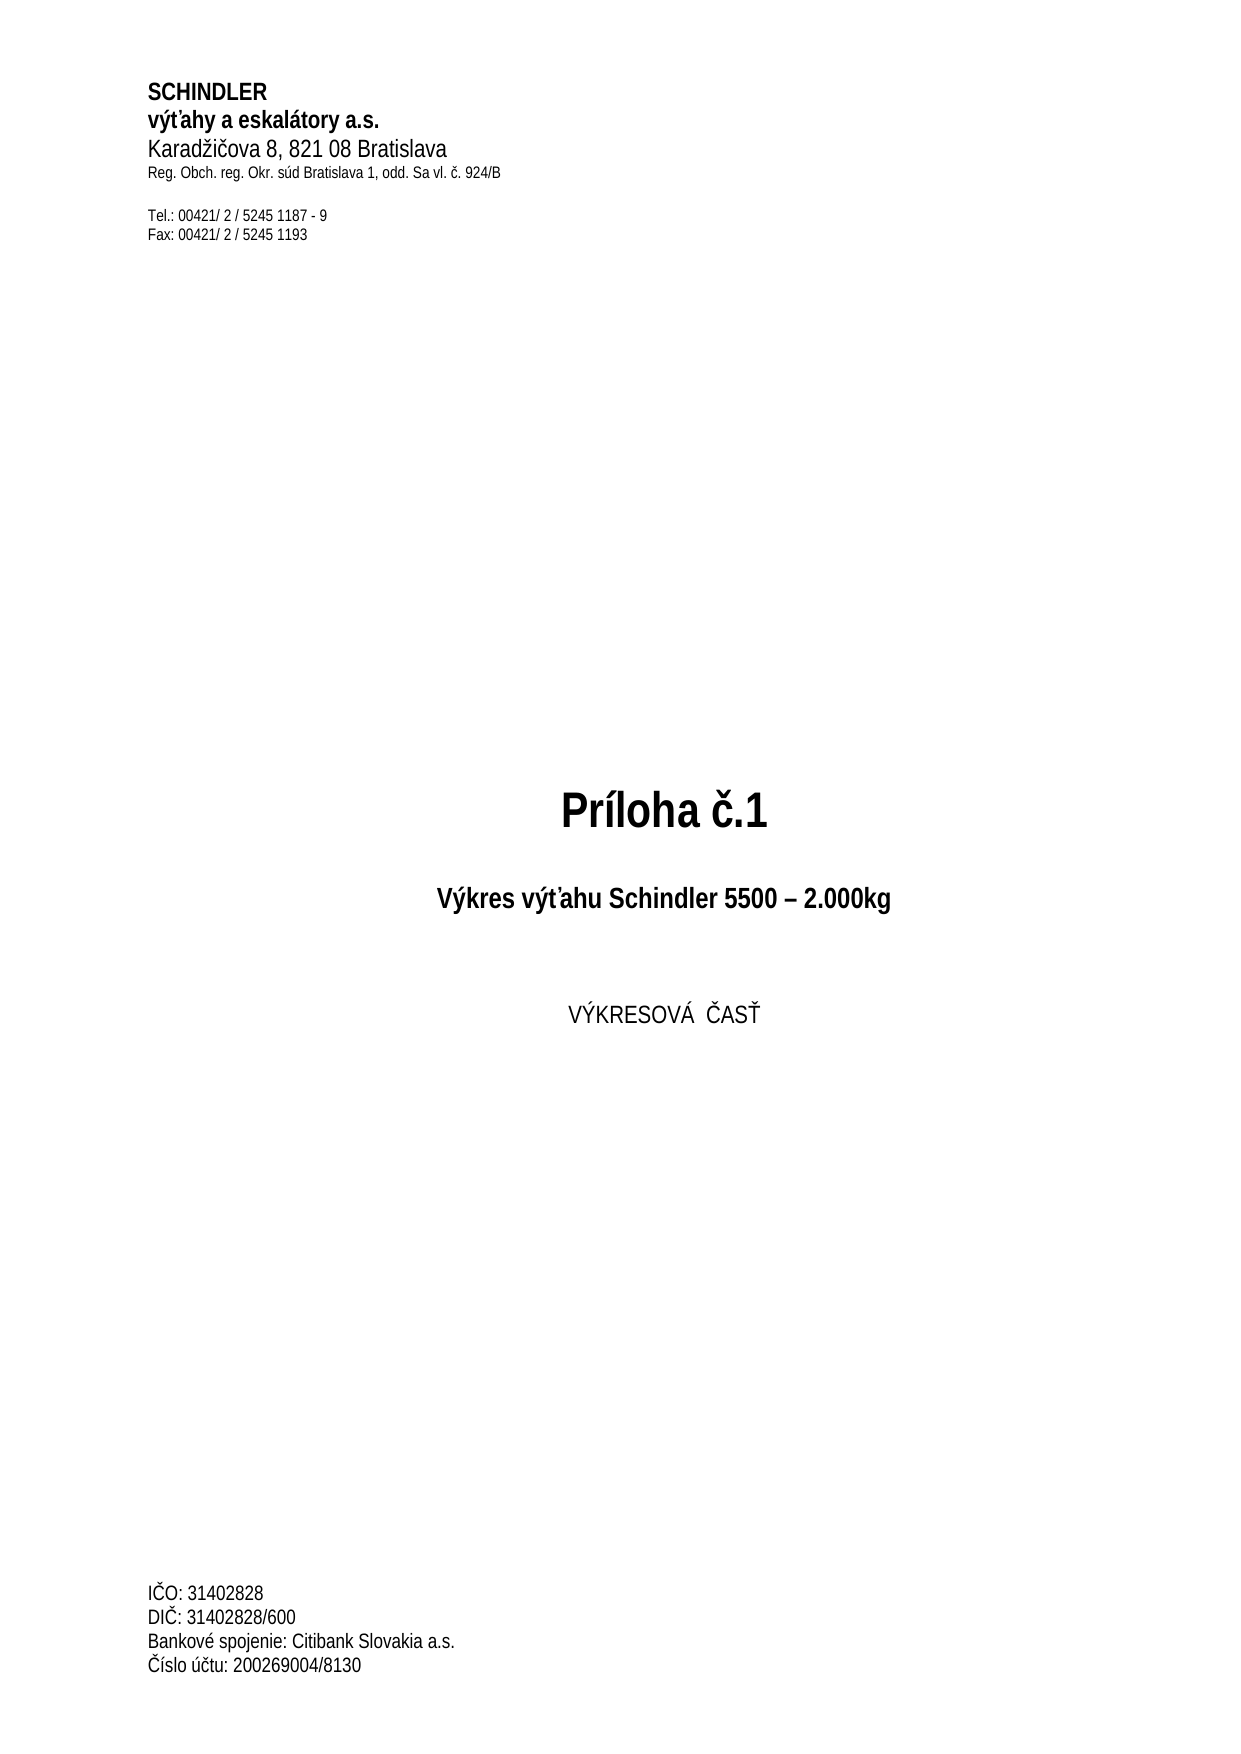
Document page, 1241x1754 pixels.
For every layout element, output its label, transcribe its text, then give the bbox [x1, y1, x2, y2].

text Príloha č.1 Výkres výťahu Schindler 5500 – 2.000kg [148, 781, 1181, 915]
text VÝKRESOVÁ ČASŤ [148, 1001, 1181, 1029]
